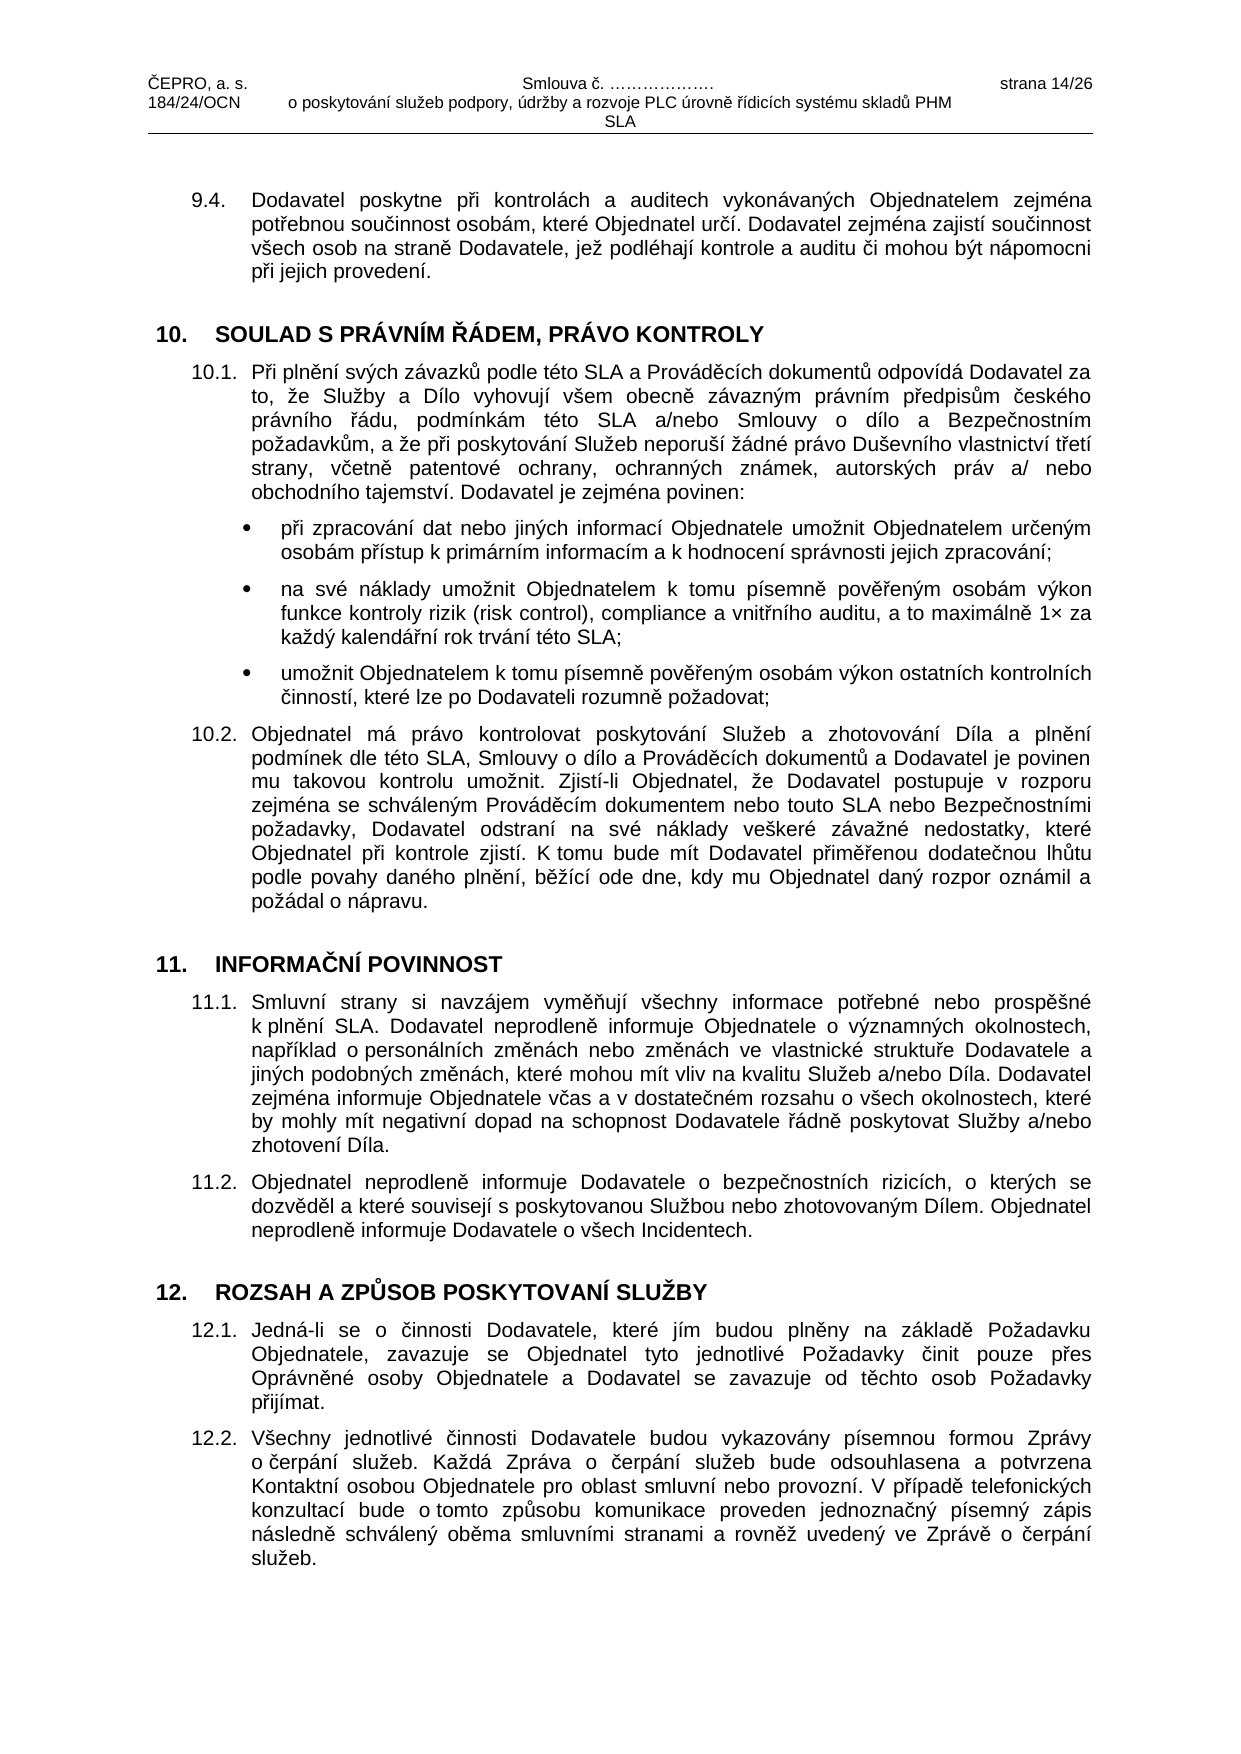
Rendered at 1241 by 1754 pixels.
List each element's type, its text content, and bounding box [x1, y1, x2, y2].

text Všechny jednotlivé činnosti Dodavatele budou vykazovány písemnou formou Zprávy o čerpání služeb. Každá Zpráva o čerpání služeb bude odsouhlasena a potvrzena Kontaktní osobou Objednatele pro oblast smluvní nebo provozní. V případě telefonických konzultací bude o tomto způsobu komunikace proveden jednoznačný písemný zápis následně schválený oběma smluvními stranami a rovněž uvedený ve Zprávě o čerpání služeb. [191, 1426, 1093, 1570]
list umožnit Objednatelem k tomu písemně pověřeným osobám výkon ostatních kontrolních činností, které lze po Dodavateli rozumně požadovat; [243, 661, 1093, 709]
subtitle SOULAD S PRÁVNÍM ŘÁDEM, Právo kontroly [156, 321, 1093, 347]
text Smluvní strany si navzájem vyměňují všechny informace potřebné nebo prospěšné k plnění SLA. Dodavatel neprodleně informuje Objednatele o významných okolnostech, například o personálních změnách nebo změnách ve vlastnické struktuře Dodavatele a jiných podobných změnách, které mohou mít vliv na kvalitu Služeb a/nebo Díla. Dodavatel zejména informuje Objednatele včas a v dostatečném rozsahu o všech okolnostech, které by mohly mít negativní dopad na schopnost Dodavatele řádně poskytovat Služby a/nebo zhotovení Díla. [191, 989, 1093, 1157]
text Objednatel neprodleně informuje Dodavatele o bezpečnostních rizicích, o kterých se dozvěděl a které souvisejí s poskytovanou Službou nebo zhotovovaným Dílem. Objednatel neprodleně informuje Dodavatele o všech Incidentech. [191, 1170, 1093, 1242]
list na své náklady umožnit Objednatelem k tomu písemně pověřeným osobám výkon funkce kontroly rizik (risk control), compliance a vnitřního auditu, a to maximálně 1× za každý kalendářní rok trvání této SLA; [243, 576, 1093, 648]
subtitle ROZSAH A ZPŮSOB POSKYTOVANÍ SLUŽBY [156, 1279, 1093, 1305]
text Při plnění svých závazků podle této SLA a Prováděcích dokumentů odpovídá Dodavatel za to, že Služby a Dílo vyhovují všem obecně závazným právním předpisům českého právního řádu, podmínkám této SLA a/nebo Smlouvy o dílo a Bezpečnostním požadavkům, a že při poskytování Služeb neporuší žádné právo Duševního vlastnictví třetí strany, včetně patentové ochrany, ochranných známek, autorských práv a/ nebo obchodního tajemství. Dodavatel je zejména povinen: [191, 360, 1093, 503]
text Objednatel má právo kontrolovat poskytování Služeb a zhotovování Díla a plnění podmínek dle této SLA, Smlouvy o dílo a Prováděcích dokumentů a Dodavatel je povinen mu takovou kontrolu umožnit. Zjistí-li Objednatel, že Dodavatel postupuje v rozporu zejména se schváleným Prováděcím dokumentem nebo touto SLA nebo Bezpečnostními požadavky, Dodavatel odstraní na své náklady veškeré závažné nedostatky, které Objednatel při kontrole zjistí. K tomu bude mít Dodavatel přiměřenou dodatečnou lhůtu podle povahy daného plnění, běžící ode dne, kdy mu Objednatel daný rozpor oznámil a požádal o nápravu. [191, 721, 1093, 913]
text Dodavatel poskytne při kontrolách a auditech vykonávaných Objednatelem zejména potřebnou součinnost osobám, které Objednatel určí. Dodavatel zejména zajistí součinnost všech osob na straně Dodavatele, jež podléhají kontrole a auditu či mohou být nápomocni při jejich provedení. [191, 187, 1093, 283]
subtitle Informační povinnost [156, 951, 1093, 977]
text Jedná-li se o činnosti Dodavatele, které jím budou plněny na základě Požadavku Objednatele, zavazuje se Objednatel tyto jednotlivé Požadavky činit pouze přes Oprávněné osoby Objednatele a Dodavatel se zavazuje od těchto osob Požadavky přijímat. [191, 1318, 1093, 1414]
list při zpracování dat nebo jiných informací Objednatele umožnit Objednatelem určeným osobám přístup k primárním informacím a k hodnocení správnosti jejich zpracování; [243, 516, 1093, 564]
